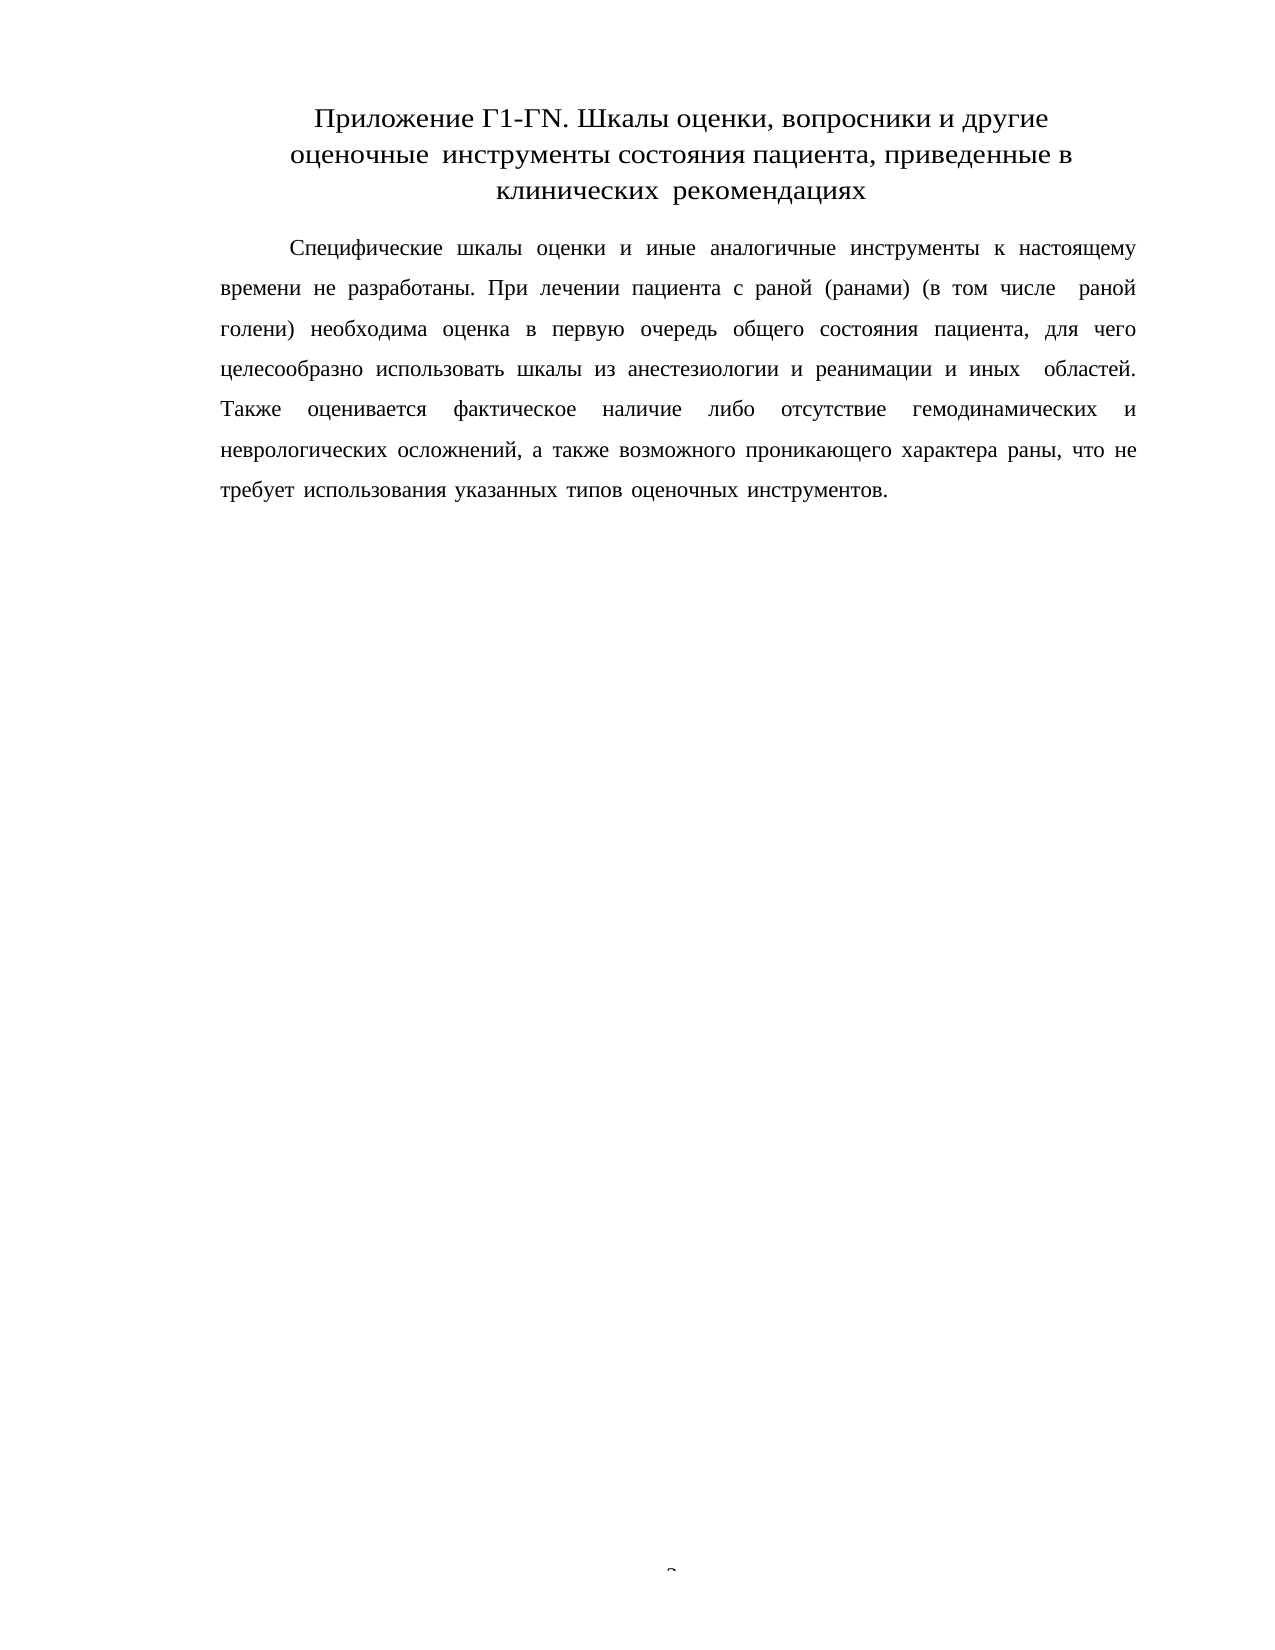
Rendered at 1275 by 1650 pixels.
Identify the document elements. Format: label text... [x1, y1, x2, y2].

text Специфические шкалы оценки и иные аналогичные инструменты к настоящему времени не разработаны. При лечении пациента с раной (ранами) (в том числе раной голени) необходима оценка в первую очередь общего состояния пациента, для чего целесообразно использовать шкалы из анестезиологии и реанимации и иных областей. Также оценивается фактическое наличие либо отсутствие гемодинамических и неврологических осложнений, а также возможного проникающего характера раны, что не требует использования указанных типов оценочных инструментов. [220, 234, 1137, 502]
subtitle Приложение Г1-ГN. Шкалы оценки, вопросники и другие оценочные инструменты состояния пациента, приведенные в клинических рекомендациях [249, 102, 1114, 205]
